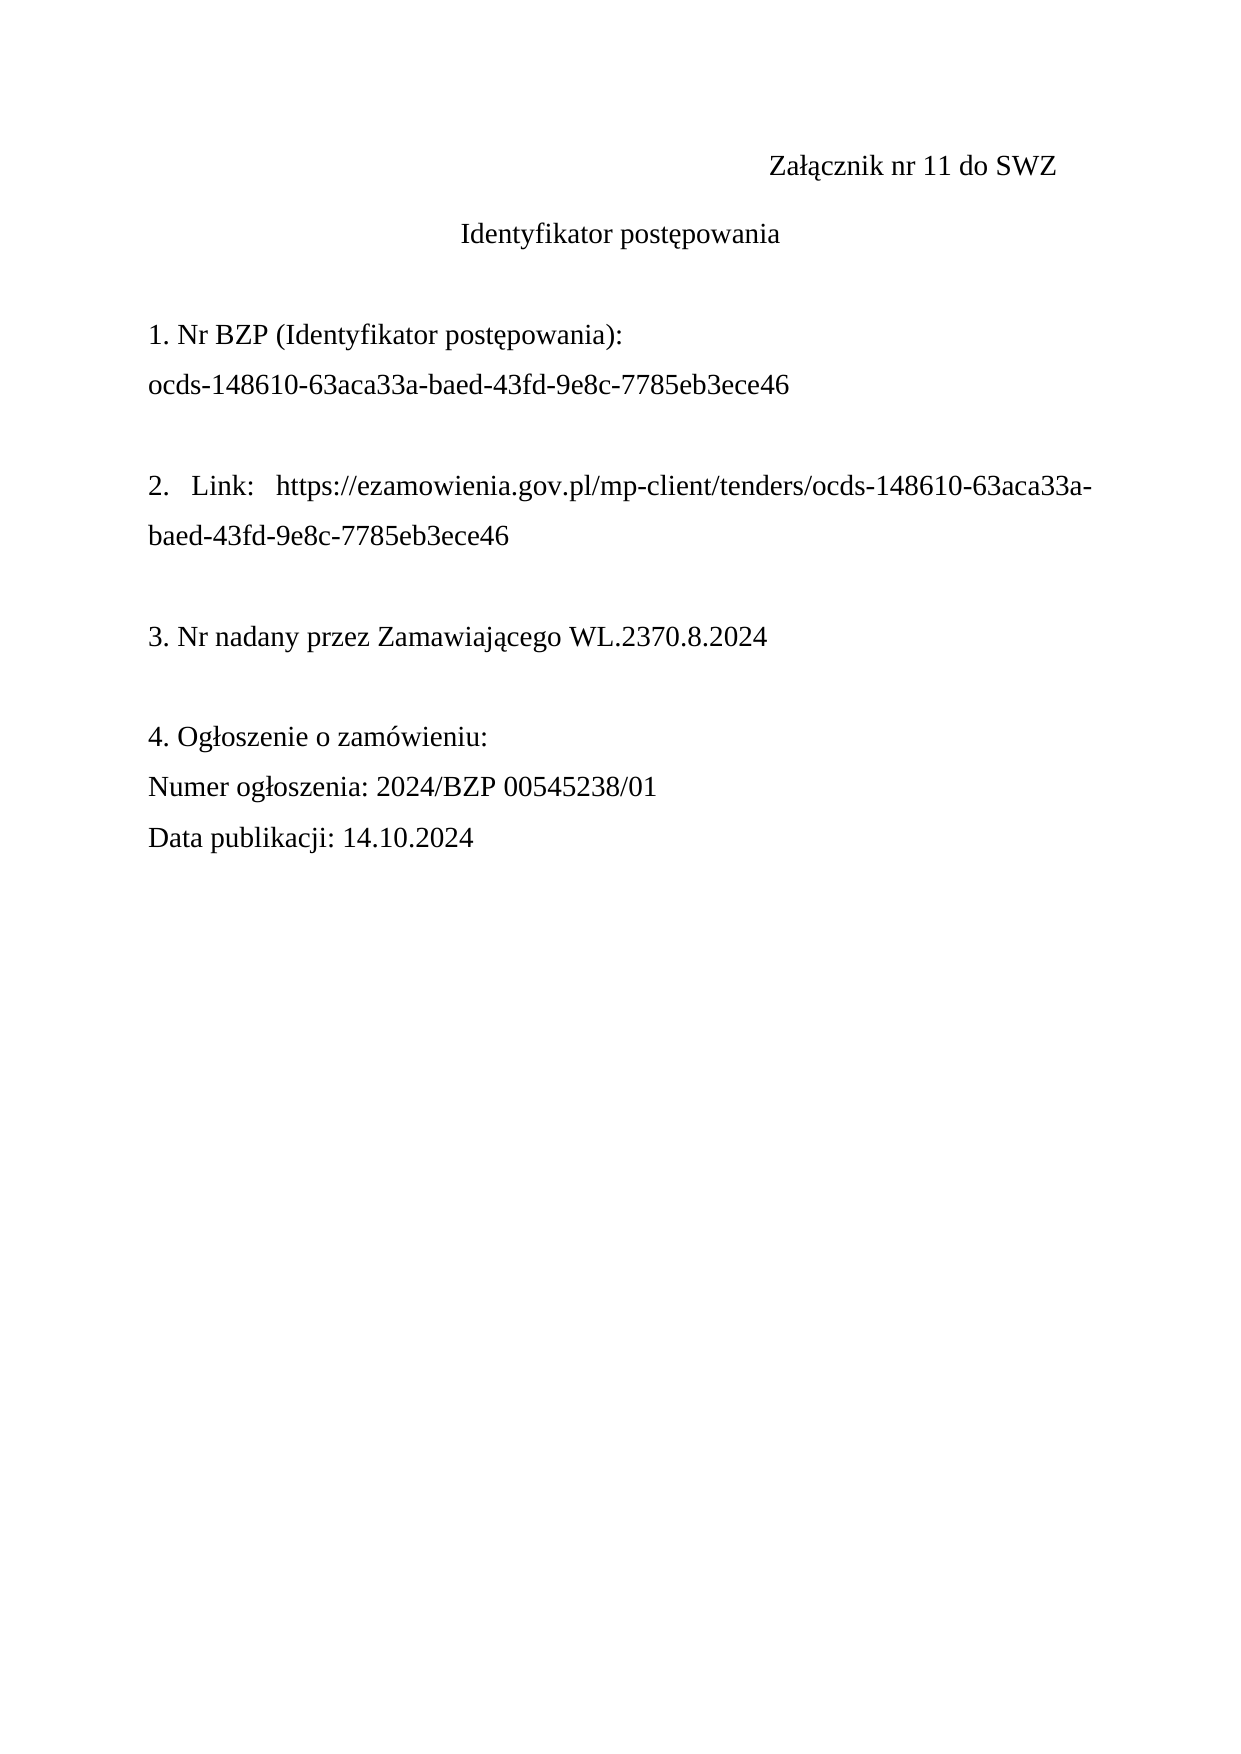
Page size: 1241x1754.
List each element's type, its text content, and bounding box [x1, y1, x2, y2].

text Identyfikator postępowania [148, 216, 1093, 250]
text ocds-148610-63aca33a-baed-43fd-9e8c-7785eb3ece46 [148, 367, 1093, 401]
text 1. Nr BZP (Identyfikator postępowania): [148, 317, 1093, 350]
text 4. Ogłoszenie o zamówieniu: [148, 719, 1093, 753]
text 2. Link: https://ezamowienia.gov.pl/mp-client/tenders/ocds-148610-63aca33a-baed-43fd-9e8c-7785eb3ece46 [148, 468, 1093, 552]
text Data publikacji: 14.10.2024 [148, 820, 1093, 853]
text Numer ogłoszenia: 2024/BZP 00545238/01 [148, 769, 1093, 803]
text Załącznik nr 11 do SWZ [769, 148, 1093, 181]
text 3. Nr nadany przez Zamawiającego WL.2370.8.2024 [148, 619, 1093, 652]
